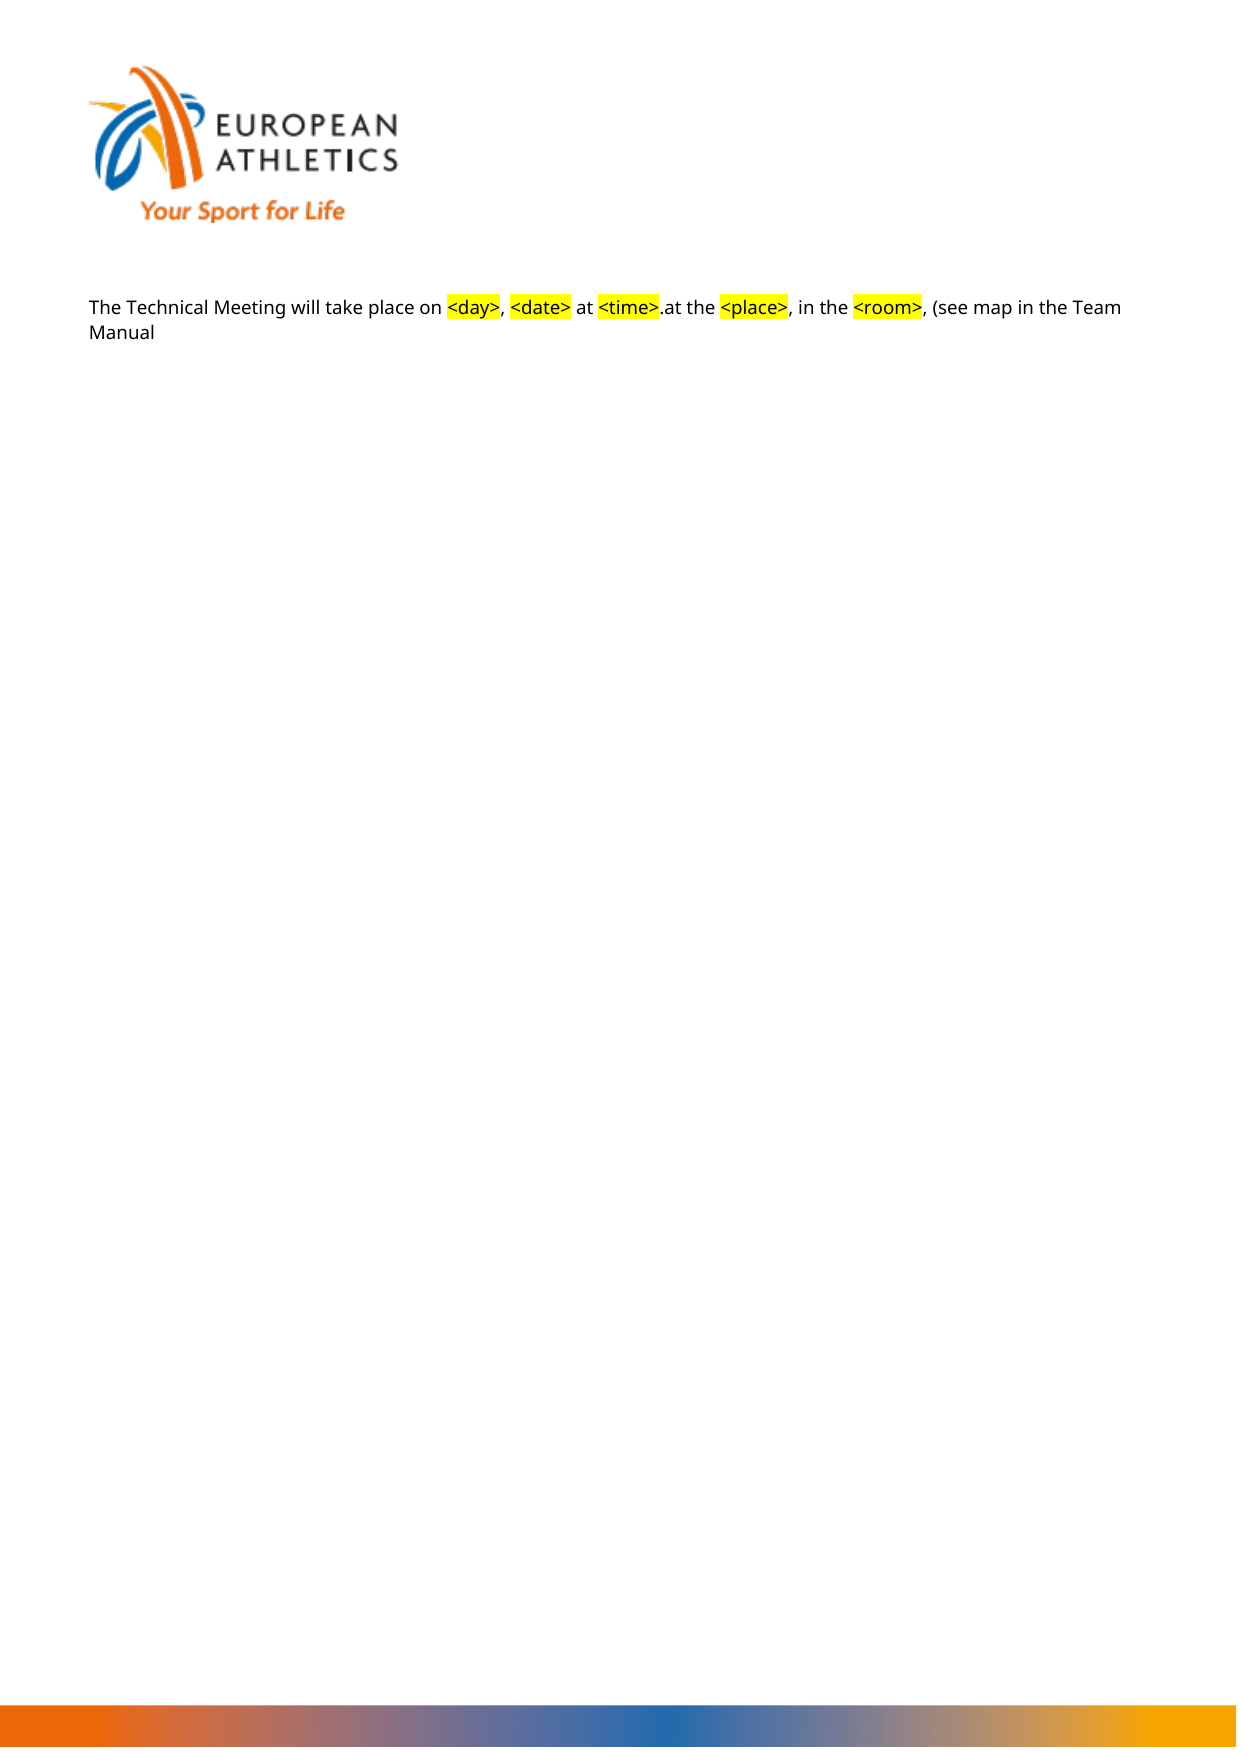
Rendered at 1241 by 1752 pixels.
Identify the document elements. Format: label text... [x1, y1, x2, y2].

picture [0, 1704, 1236, 1747]
text The Technical Meeting will take place on <day>, <date> at <time>.at the <place>, in the <room>, (see map in the Team Manual [89, 294, 1152, 345]
